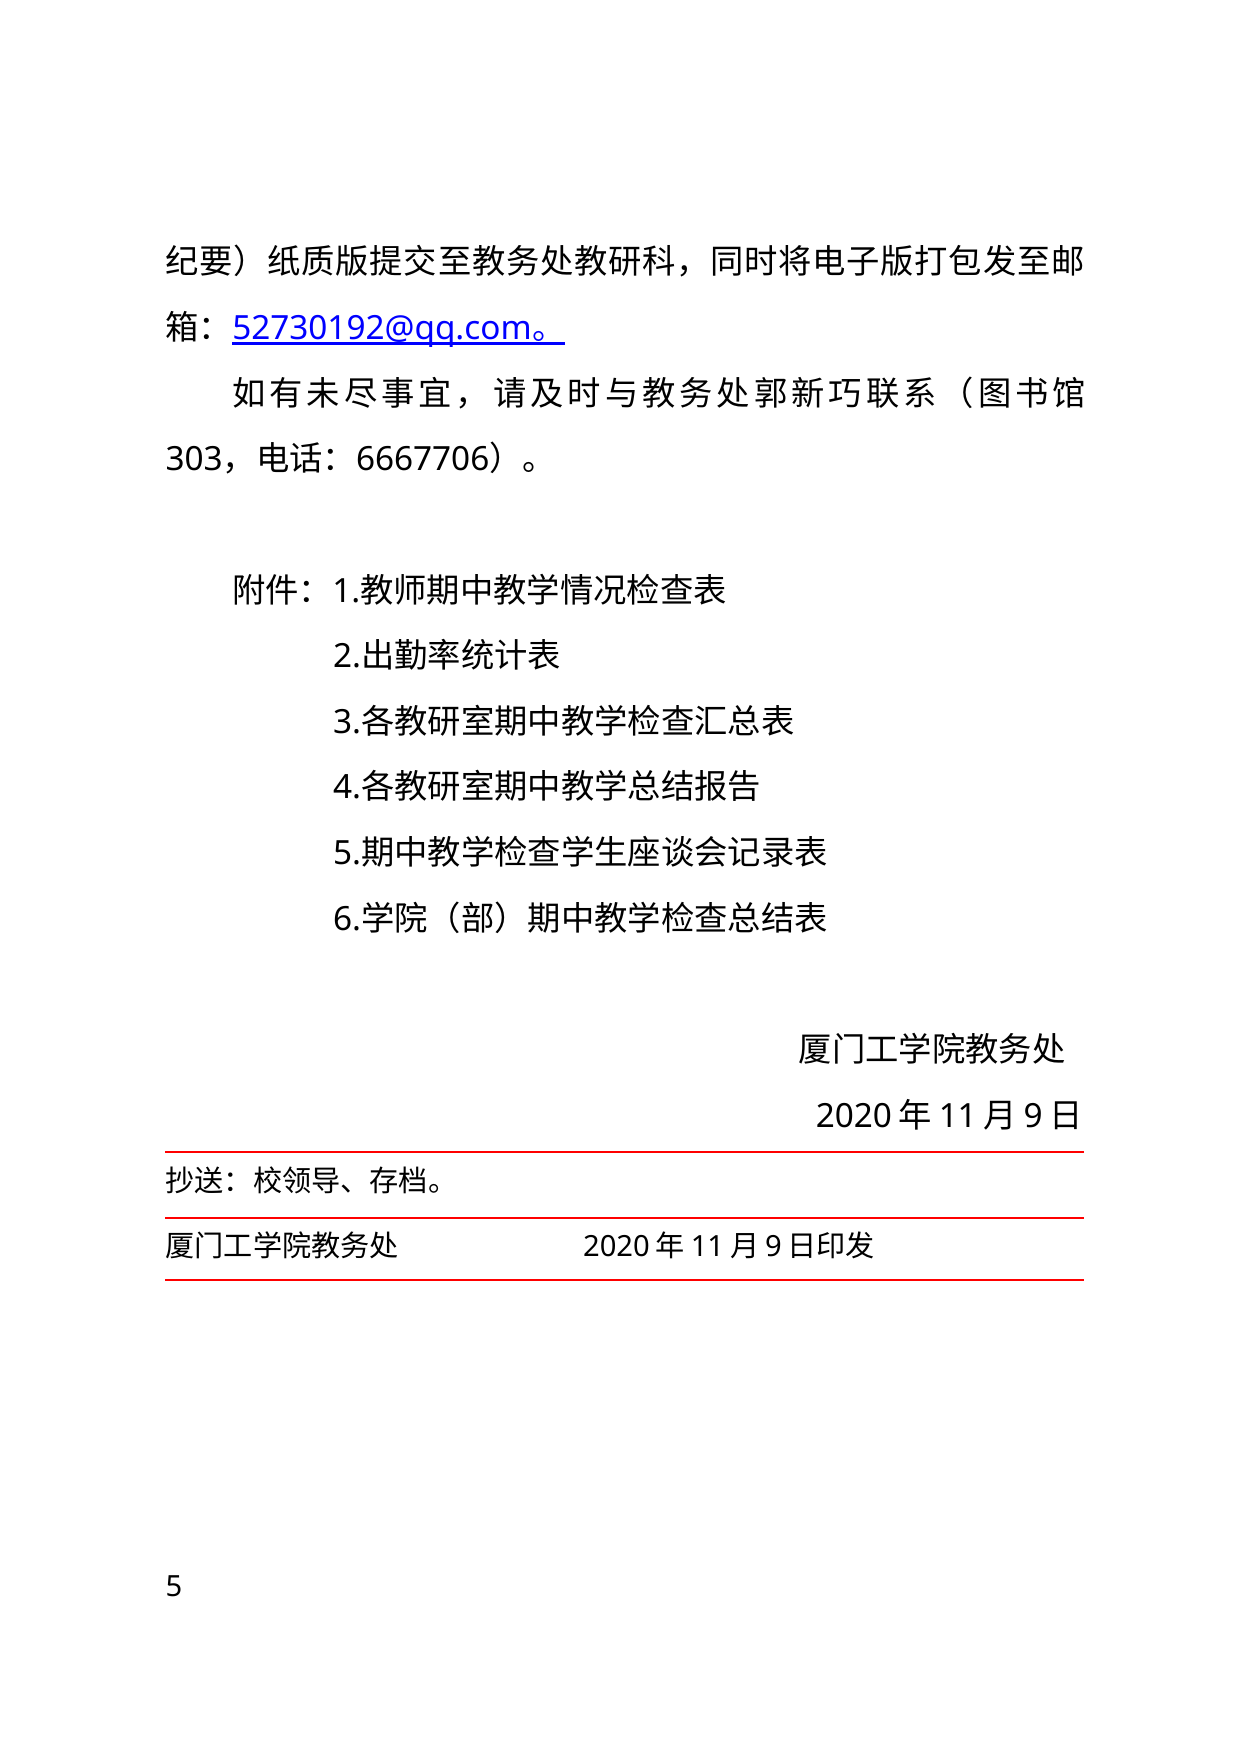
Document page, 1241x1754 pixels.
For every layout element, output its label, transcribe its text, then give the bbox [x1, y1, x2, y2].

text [165, 227, 1087, 358]
text 如有未尽事宜，请及时与教务处郭新巧联系（图书馆303，电话：6667706）。 [165, 358, 1087, 489]
text 5.期中教学检查学生座谈会记录表 [165, 817, 1087, 883]
text 附件：1.教师期中教学情况检查表 [165, 555, 1087, 620]
text 厦门工学院教务处 2020年11月9日印发 [165, 1211, 1087, 1277]
text 3.各教研室期中教学检查汇总表 [165, 686, 1087, 752]
text 2.出勤率统计表 [165, 620, 1087, 686]
text 4.各教研室期中教学总结报告 [165, 752, 1087, 817]
text 6.学院（部）期中教学检查总结表 [165, 883, 1087, 948]
text 厦门工学院教务处 [165, 1014, 1087, 1080]
text 抄送：校领导、存档。 [165, 1145, 1087, 1211]
text 2020年11月9日 [165, 1080, 1087, 1145]
